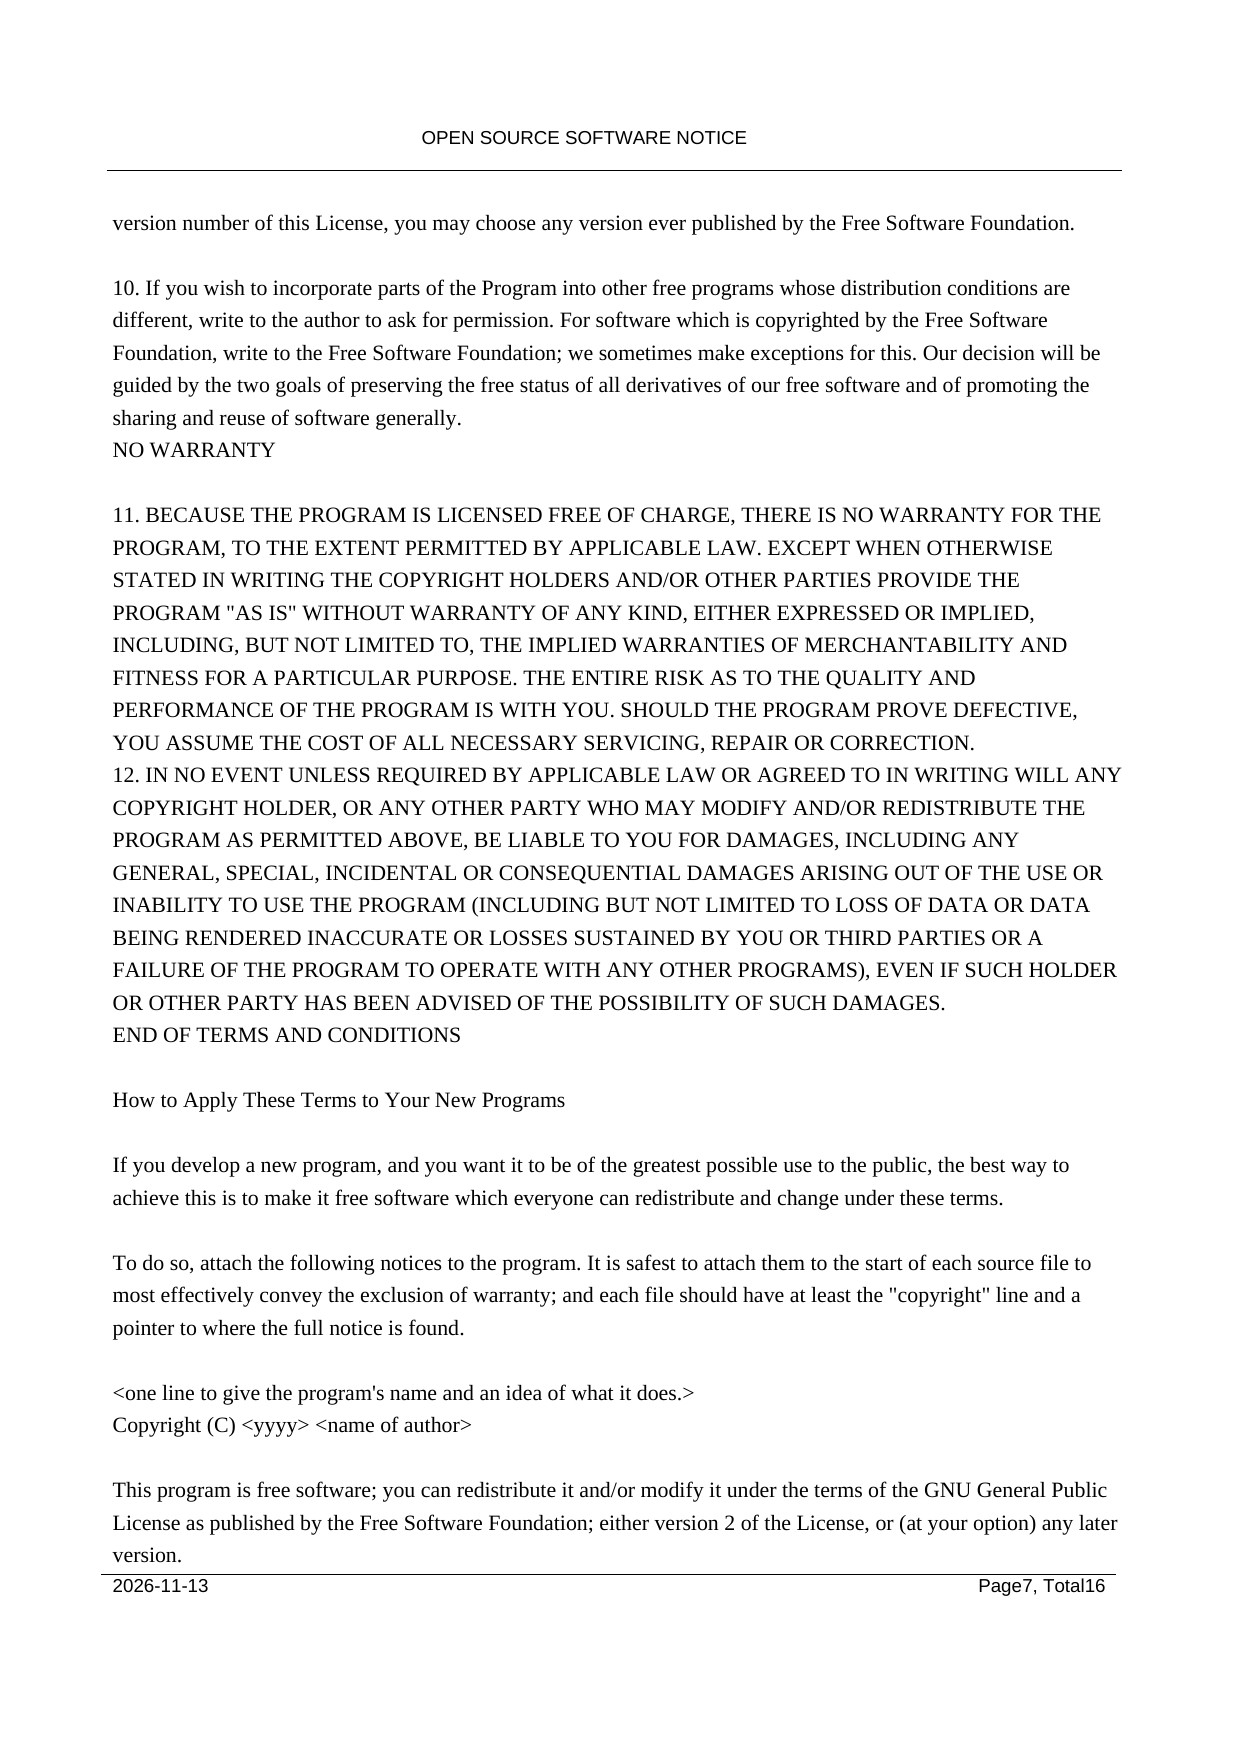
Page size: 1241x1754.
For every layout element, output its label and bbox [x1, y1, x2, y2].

text [112, 206, 1128, 1571]
